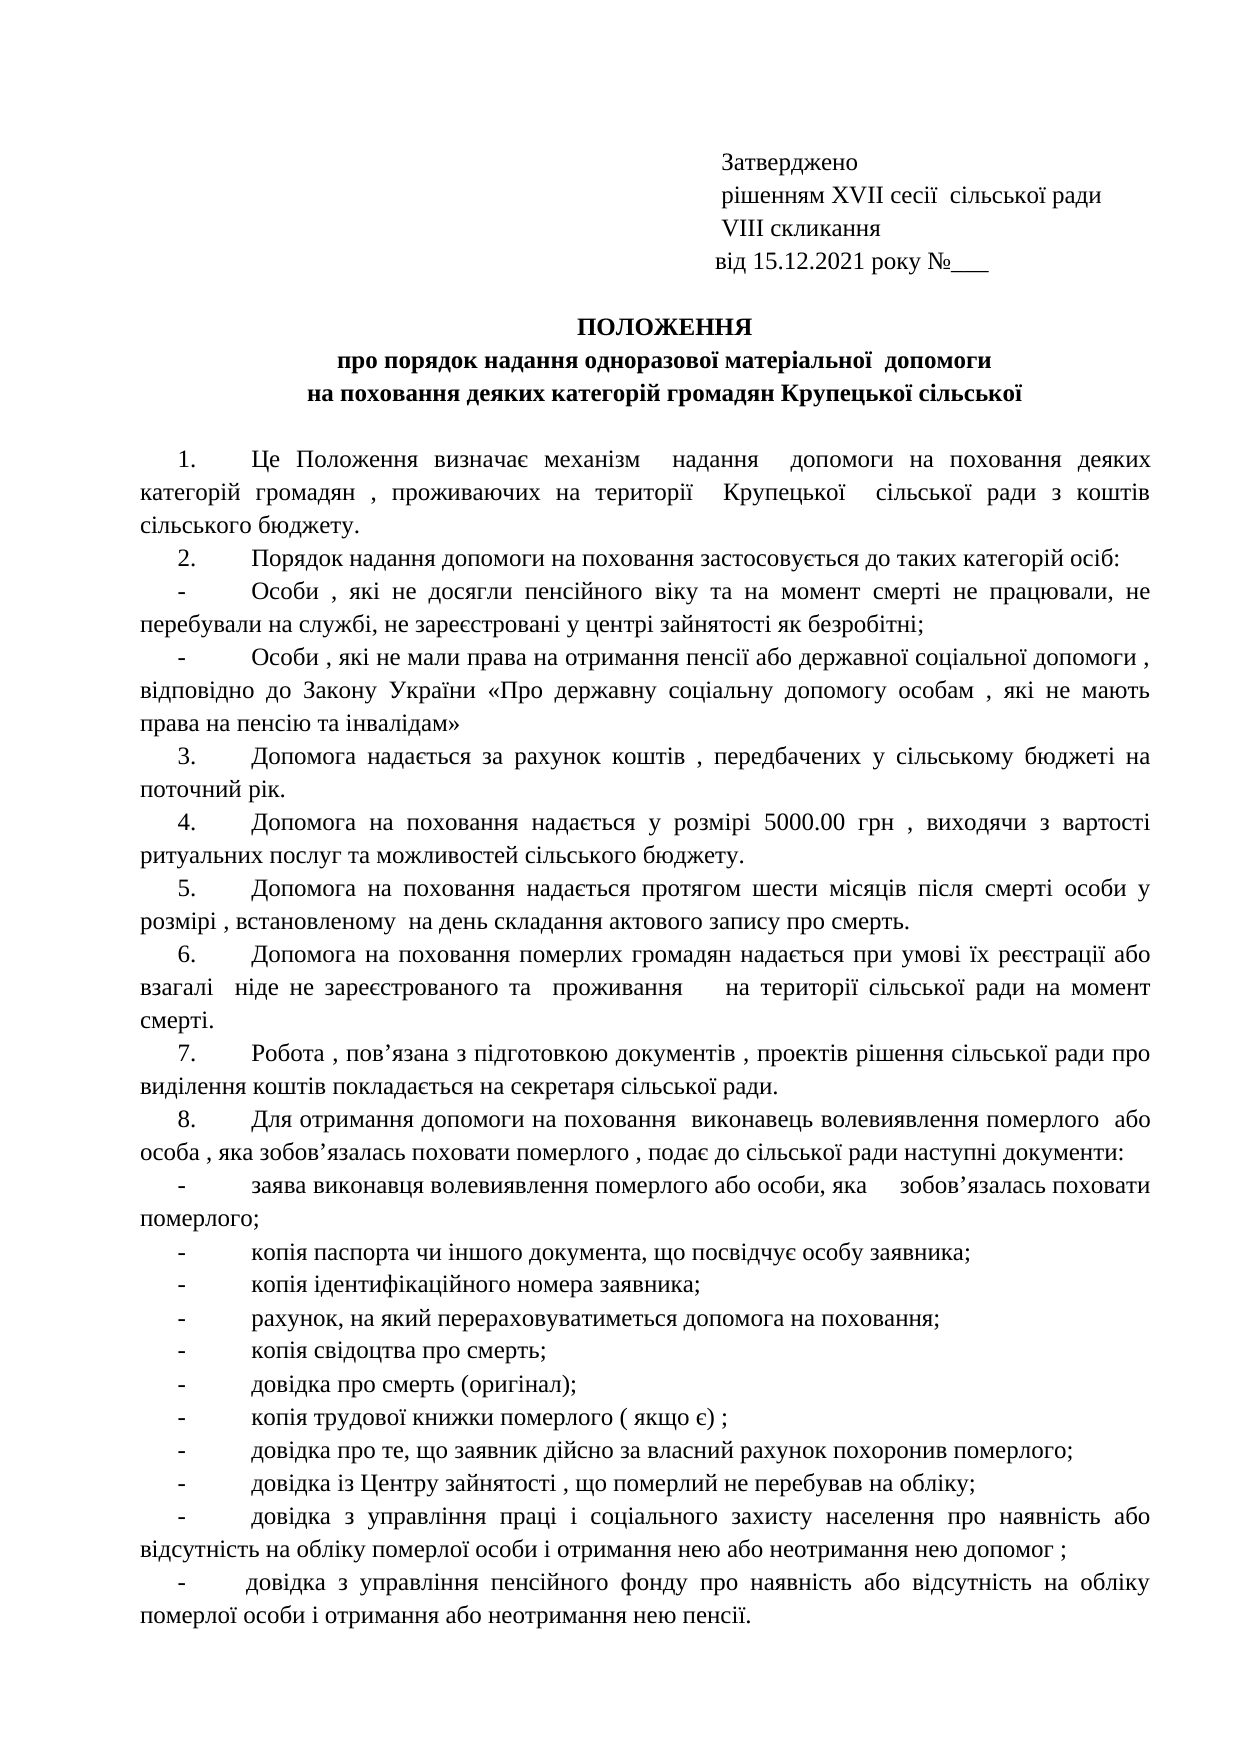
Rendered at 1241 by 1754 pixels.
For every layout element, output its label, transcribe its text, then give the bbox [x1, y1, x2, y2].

text на поховання деяких категорій громадян Крупецької сільської [140, 378, 1152, 407]
list рахунок, на який перераховуватиметься допомога на поховання; [140, 1303, 1152, 1331]
list заява виконавця волевиявлення померлого або особи, яка зобов’язалась поховати померлого; [140, 1171, 1152, 1232]
text від 15.12.2021 року №___ [177, 246, 1152, 275]
list копія ідентифікаційного номера заявника; [140, 1269, 1152, 1298]
text ПОЛОЖЕННЯ [177, 312, 1152, 341]
text рішенням ХVІІ сесії сільської ради [177, 180, 1152, 209]
list Порядок надання допомоги на поховання застосовується до таких категорій осіб: [140, 543, 1152, 572]
list довідка про те, що заявник дійсно за власний рахунок похоронив померлого; [140, 1435, 1152, 1463]
list Допомога на поховання надається протягом шести місяців після смерті особи у розмірі , встановленому на день складання актового запису про смерть. [140, 873, 1152, 935]
list Допомога на поховання надається у розмірі 5000.00 грн , виходячи з вартості ритуальних послуг та можливостей сільського бюджету. [140, 807, 1152, 869]
list Допомога надається за рахунок коштів , передбачених у сільському бюджеті на поточний рік. [140, 741, 1152, 803]
list копія трудової книжки померлого ( якщо є) ; [140, 1402, 1152, 1430]
list довідка із Центру зайнятості , що померлий не перебував на обліку; [140, 1468, 1152, 1496]
text VІІІ скликання [177, 213, 1152, 242]
list копія свідоцтва про смерть; [140, 1336, 1152, 1364]
list Це Положення визначає механізм надання допомоги на поховання деяких категорій громадян , проживаючих на території Крупецької сільської ради з коштів сільського бюджету. [140, 444, 1152, 539]
list довідка з управління праці і соціального захисту населення про наявність або відсутність на обліку померлої особи і отримання нею або неотримання нею допомог ; [140, 1501, 1152, 1562]
list Особи , які не мали права на отримання пенсії або державної соціальної допомоги , відповідно до Закону України «Про державну соціальну допомогу особам , які не мають права на пенсію та інвалідам» [140, 642, 1152, 737]
list Робота , пов’язана з підготовкою документів , проектів рішення сільської ради про виділення коштів покладається на секретаря сільської ради. [140, 1038, 1152, 1100]
list довідка про смерть (оригінал); [140, 1369, 1152, 1397]
text - довідка з управління пенсійного фонду про наявність або відсутність на обліку померлої особи і отримання або неотримання нею пенсії. [140, 1567, 1152, 1628]
list Допомога на поховання померлих громадян надається при умові їх реєстрації або взагалі ніде не зареєстрованого та проживання на території сільської ради на момент смерті. [140, 939, 1152, 1034]
list копія паспорта чи іншого документа, що посвідчує особу заявника; [140, 1237, 1152, 1265]
list Для отримання допомоги на поховання виконавець волевиявлення померлого або особа , яка зобов’язалась поховати померлого , подає до сільської ради наступні документи: [140, 1104, 1152, 1166]
text Затверджено [177, 147, 1152, 176]
text про порядок надання одноразової матеріальної допомоги [177, 345, 1152, 374]
list Особи , які не досягли пенсійного віку та на момент смерті не працювали, не перебували на службі, не зареєстровані у центрі зайнятості як безробітні; [140, 576, 1152, 638]
